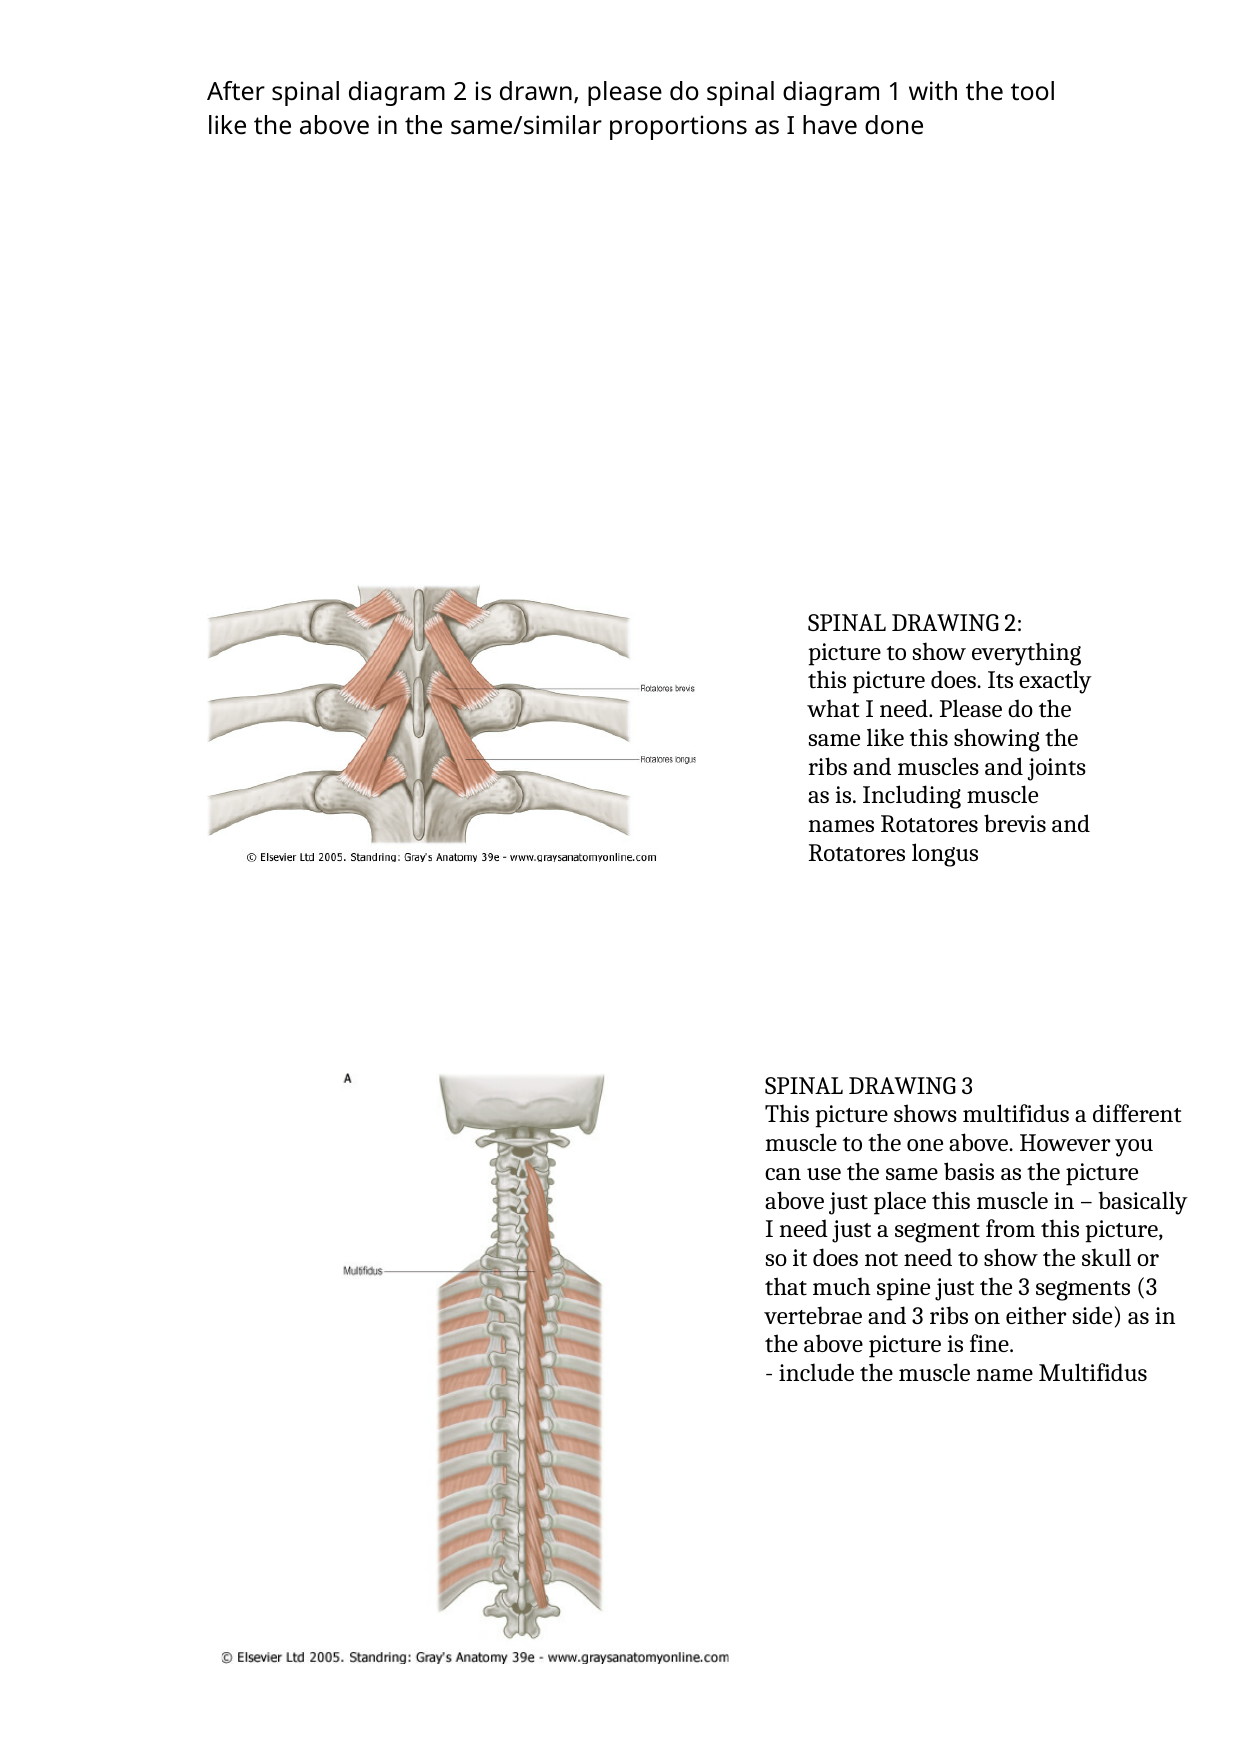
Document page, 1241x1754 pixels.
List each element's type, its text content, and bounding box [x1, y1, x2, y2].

picture [221, 1073, 729, 1664]
text After spinal diagram 2 is drawn, please do spinal diagram 1 with the tool like the above in the same/similar proportions as I have done [207, 74, 1092, 142]
picture [206, 584, 696, 862]
